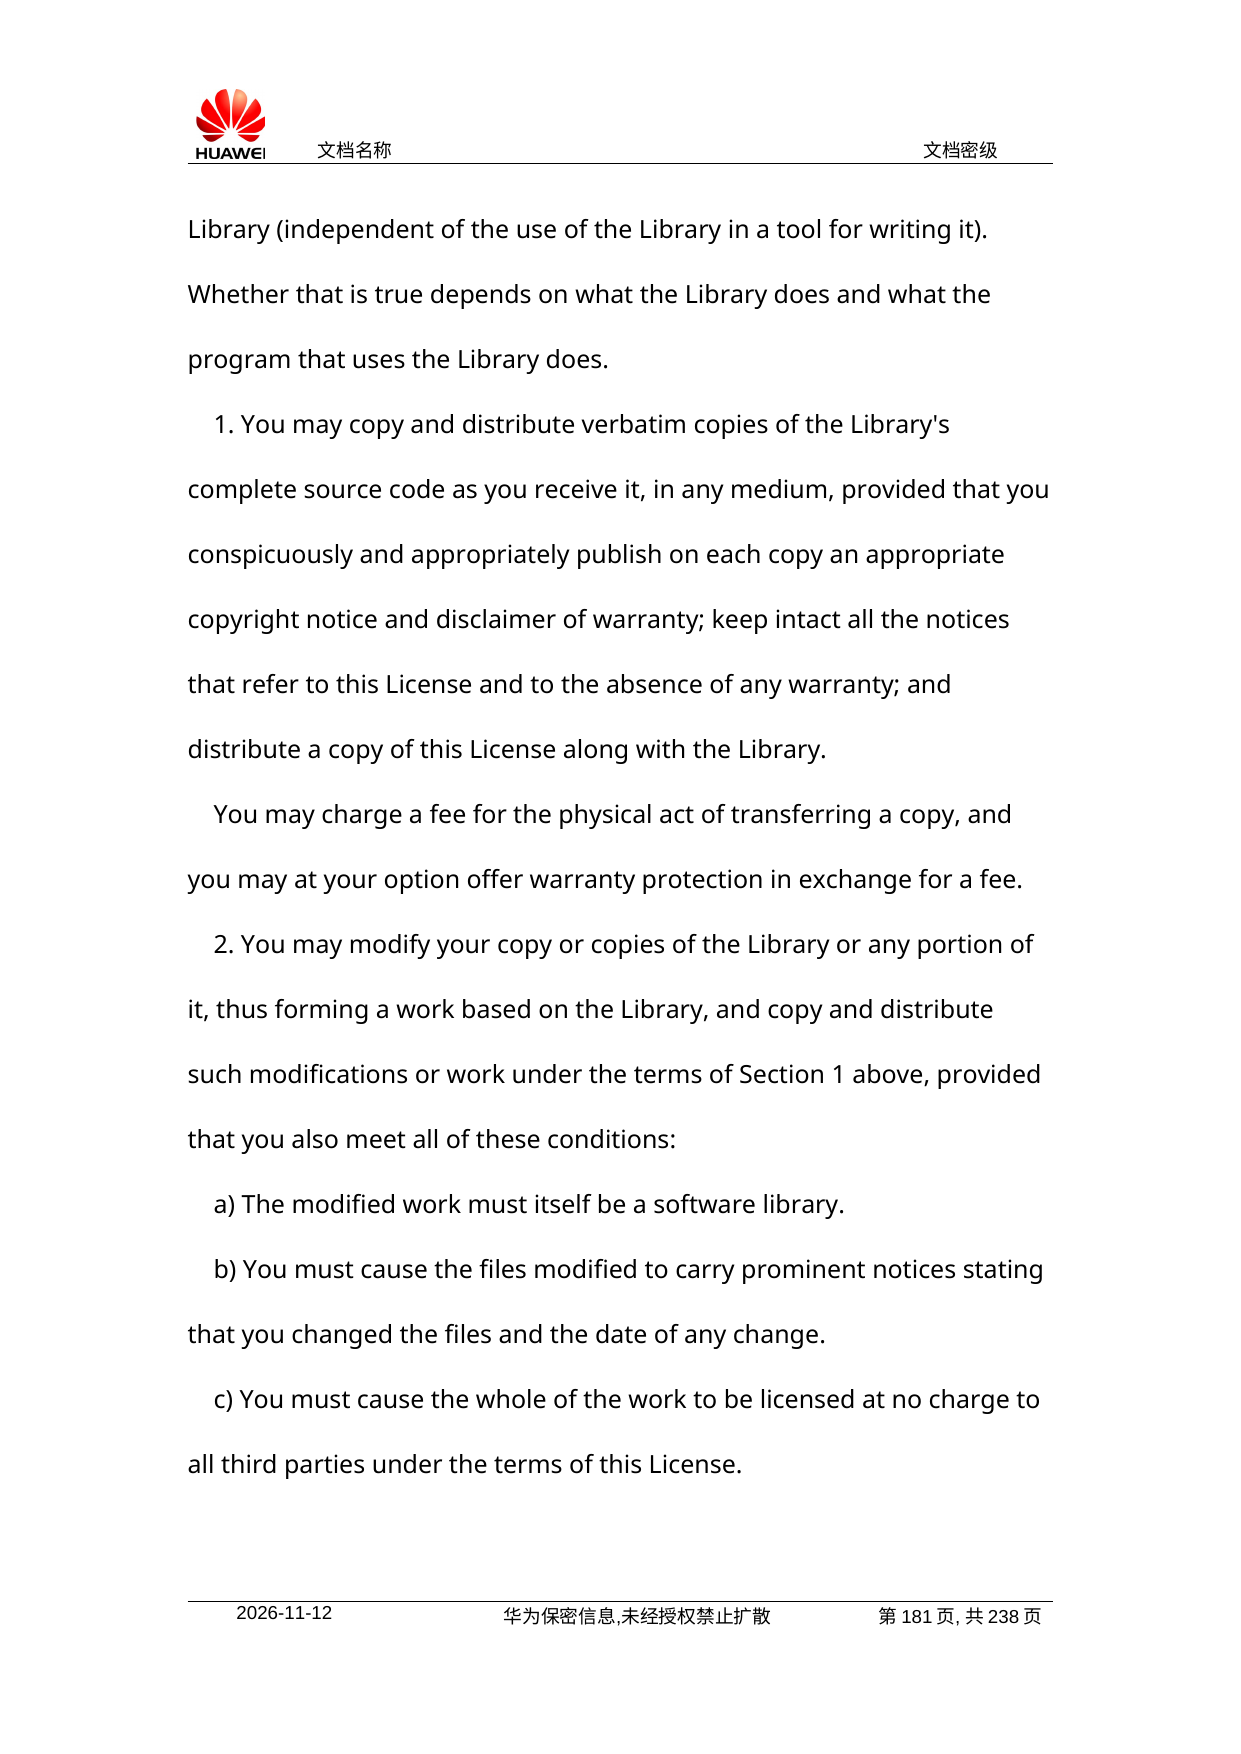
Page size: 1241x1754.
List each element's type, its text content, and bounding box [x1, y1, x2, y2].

text You may charge a fee for the physical act of transferring a copy, and you may at your option offer warranty protection in exchange for a fee. [187, 781, 1053, 911]
text a) The modified work must itself be a software library. [187, 1171, 1053, 1236]
text 2. You may modify your copy or copies of the Library or any portion of it, thus forming a work based on the Library, and copy and distribute such modifications or work under the terms of Section 1 above, provided that you also meet all of these conditions: [187, 911, 1053, 1171]
text 1. You may copy and distribute verbatim copies of the Library's complete source code as you receive it, in any medium, provided that you conspicuously and appropriately publish on each copy an appropriate copyright notice and disclaimer of warranty; keep intact all the notices that refer to this License and to the absence of any warranty; and distribute a copy of this License along with the Library. [187, 391, 1053, 781]
text c) You must cause the whole of the work to be licensed at no charge to all third parties under the terms of this License. [187, 1366, 1053, 1496]
text b) You must cause the files modified to carry prominent notices stating that you changed the files and the date of any change. [187, 1236, 1053, 1366]
picture [196, 89, 265, 159]
